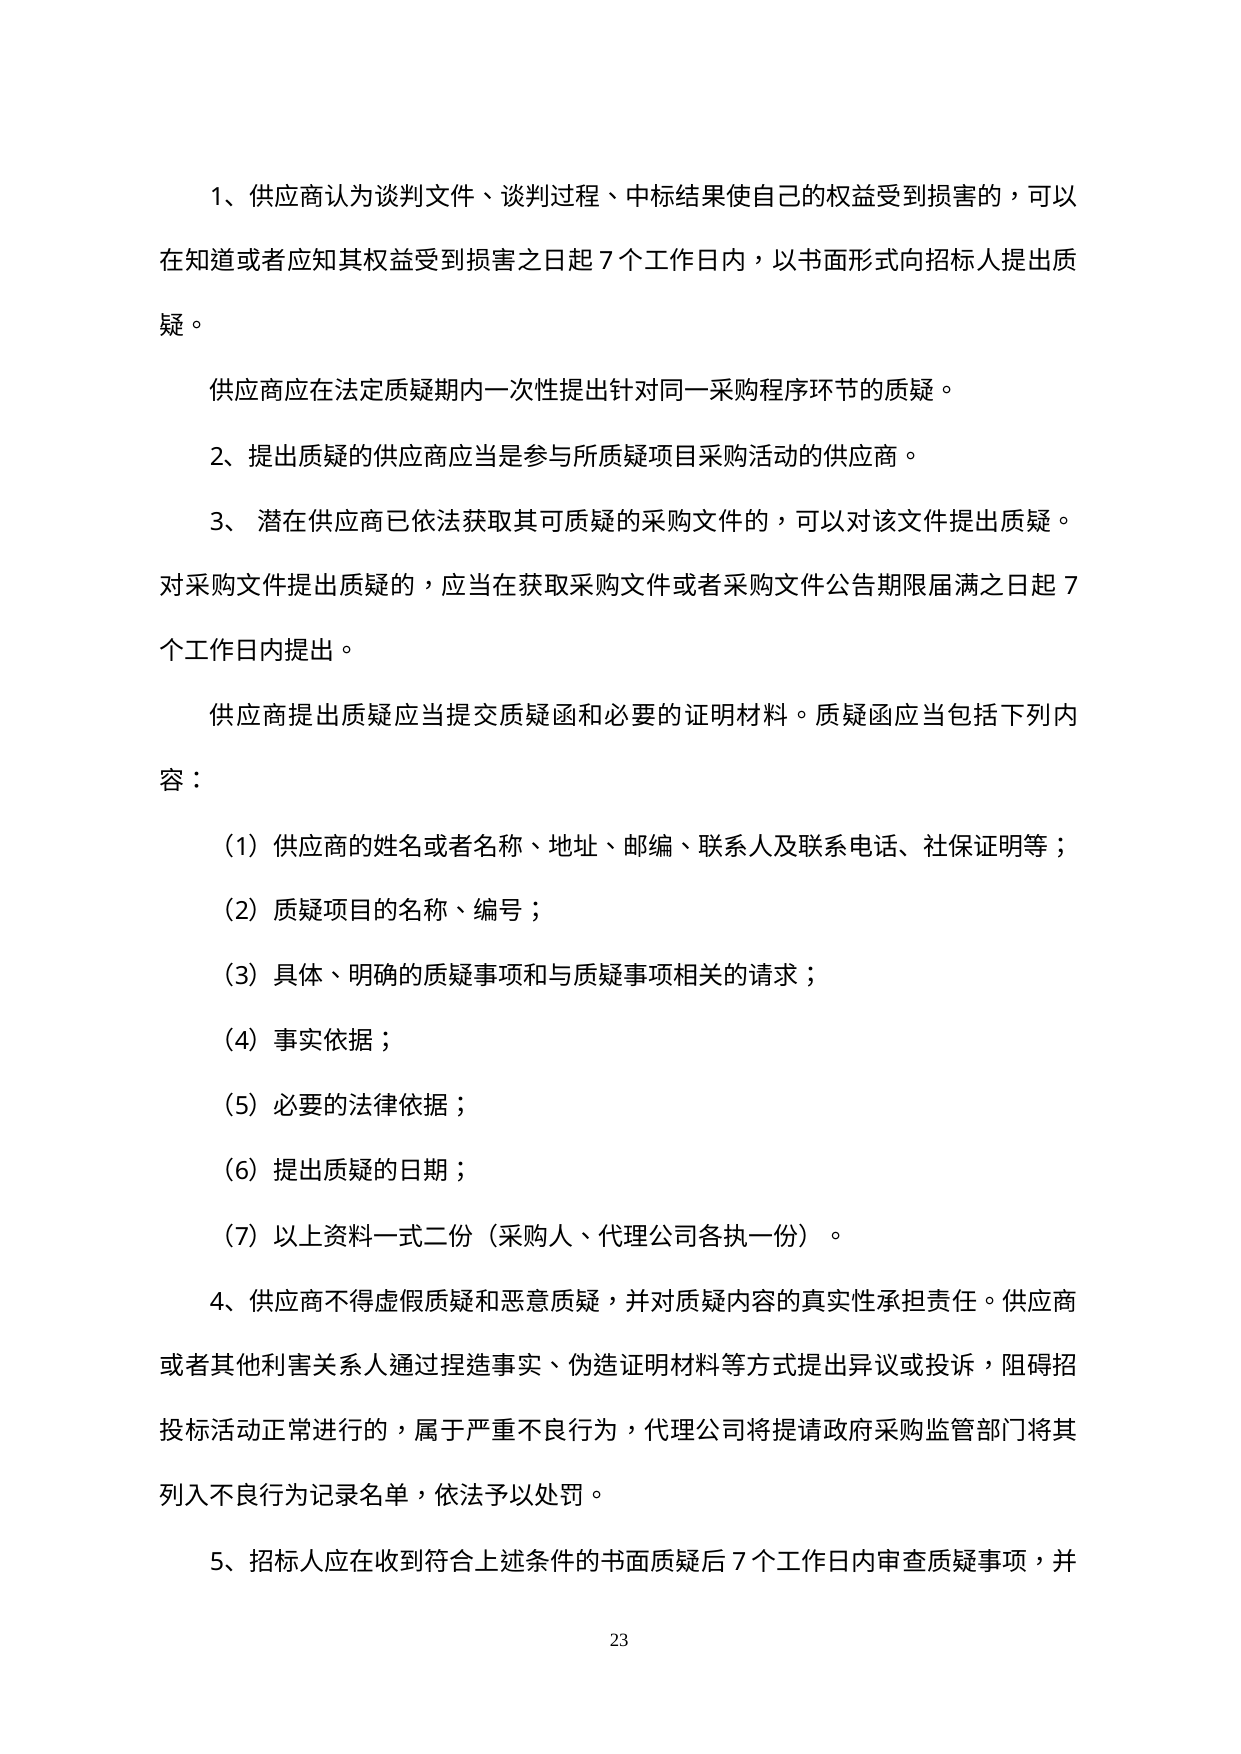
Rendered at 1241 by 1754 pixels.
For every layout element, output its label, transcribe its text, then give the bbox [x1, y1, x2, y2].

text （7）以上资料一式二份（采购人、代理公司各执一份）。 [159, 1202, 1078, 1267]
text （6）提出质疑的日期； [159, 1137, 1078, 1202]
text 3、 潜在供应商已依法获取其可质疑的采购文件的，可以对该文件提出质疑。对采购文件提出质疑的，应当在获取采购文件或者采购文件公告期限届满之日起7个工作日内提出。 [159, 487, 1078, 682]
text （1）供应商的姓名或者名称、地址、邮编、联系人及联系电话、社保证明等； [159, 812, 1078, 877]
text （4）事实依据； [159, 1007, 1078, 1072]
text 1、供应商认为谈判文件、谈判过程、中标结果使自己的权益受到损害的，可以在知道或者应知其权益受到损害之日起7个工作日内，以书面形式向招标人提出质疑。 [159, 162, 1078, 357]
text （2）质疑项目的名称、编号； [159, 877, 1078, 942]
text （5）必要的法律依据； [159, 1072, 1078, 1137]
text 供应商应在法定质疑期内一次性提出针对同一采购程序环节的质疑。 [159, 357, 1078, 422]
text 供应商提出质疑应当提交质疑函和必要的证明材料。质疑函应当包括下列内容： [159, 682, 1078, 812]
text 2、提出质疑的供应商应当是参与所质疑项目采购活动的供应商。 [159, 422, 1078, 487]
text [159, 1527, 1078, 1592]
text （3）具体、明确的质疑事项和与质疑事项相关的请求； [159, 942, 1078, 1007]
text 4、供应商不得虚假质疑和恶意质疑，并对质疑内容的真实性承担责任。供应商或者其他利害关系人通过捏造事实、伪造证明材料等方式提出异议或投诉，阻碍招投标活动正常进行的，属于严重不良行为，代理公司将提请政府采购监管部门将其列入不良行为记录名单，依法予以处罚。 [159, 1267, 1078, 1527]
